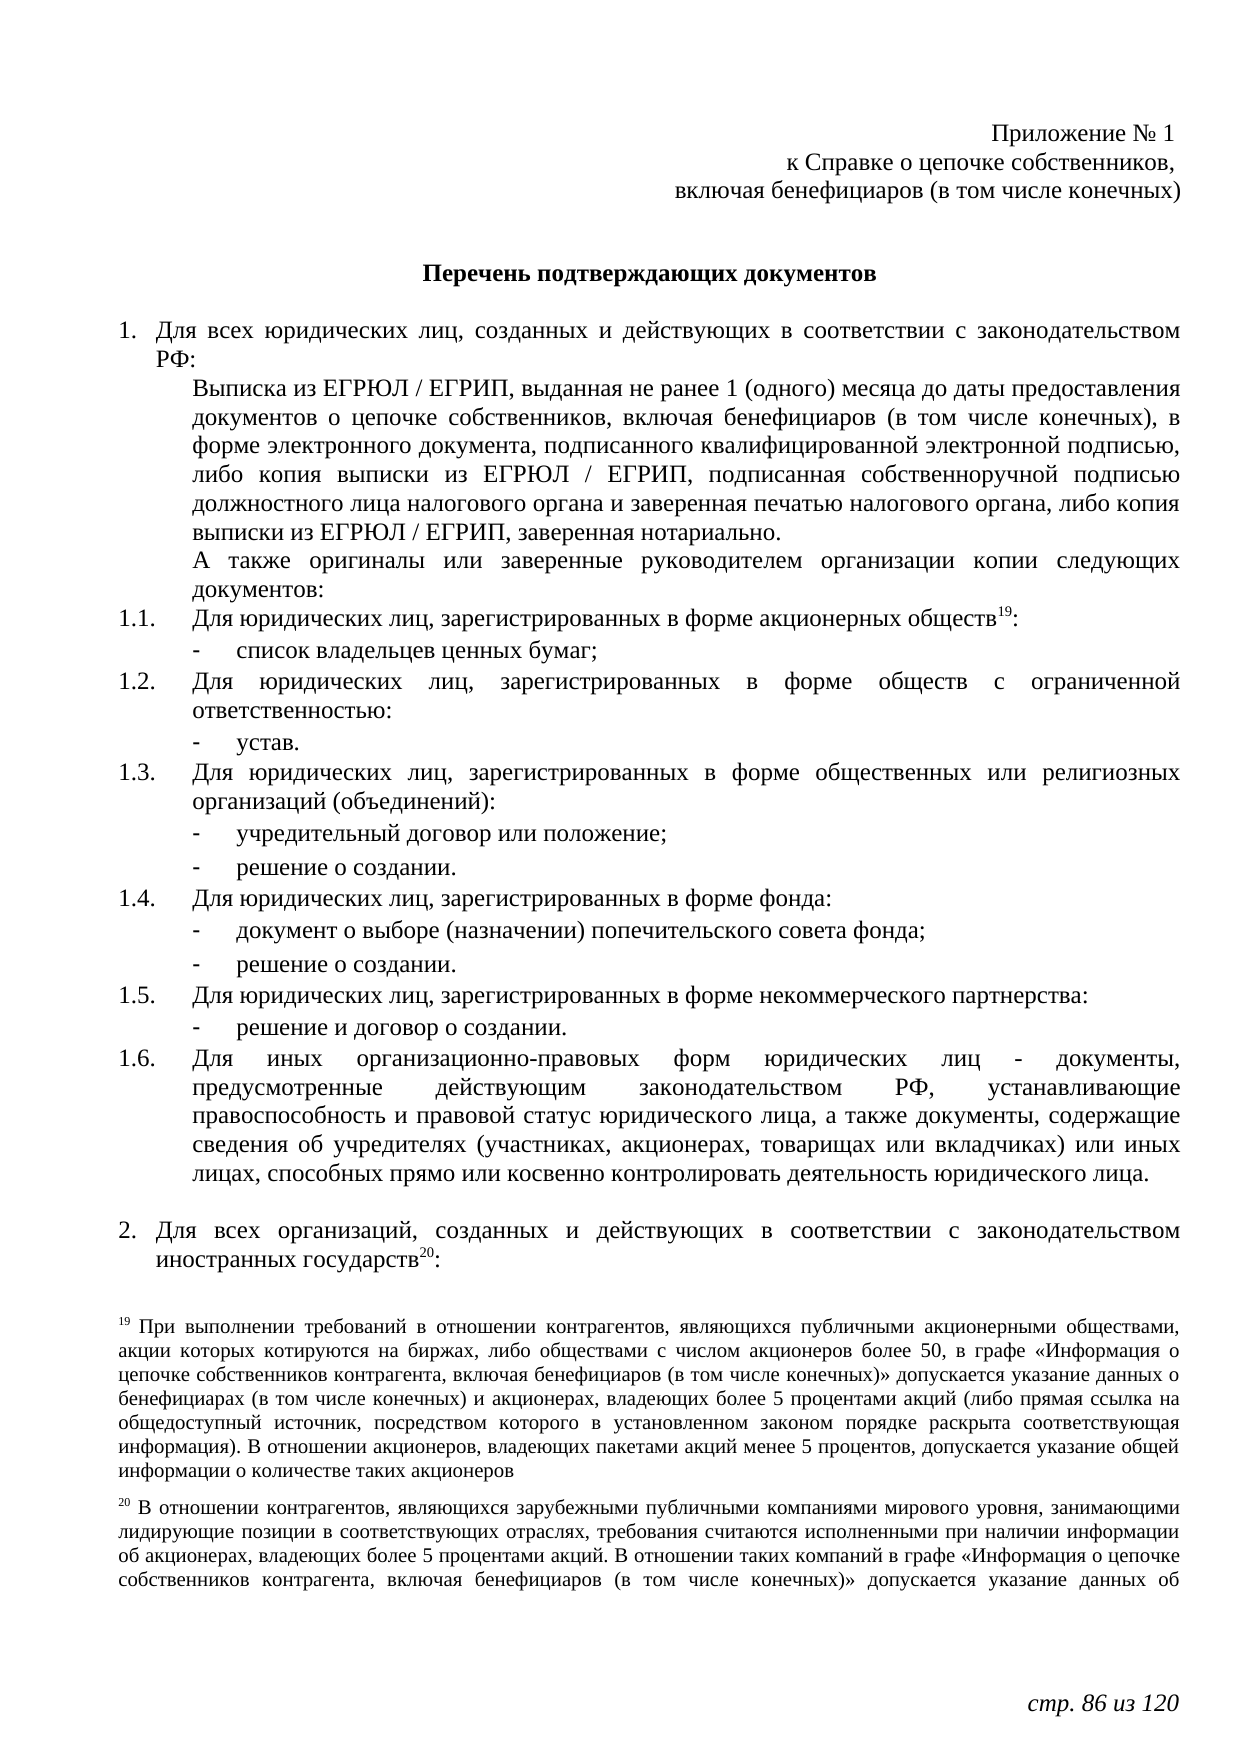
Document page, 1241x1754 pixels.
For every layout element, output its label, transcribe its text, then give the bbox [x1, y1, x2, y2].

list Для юридических лиц, зарегистрированных в форме некоммерческого партнерства: [118, 980, 1181, 1009]
list Для юридических лиц, зарегистрированных в форме обществ с ограниченной ответственностью: [118, 666, 1181, 723]
list Для всех организаций, созданных и действующих в соответствии с законодательством иностранных государств: [118, 1215, 1181, 1273]
list Для юридических лиц, зарегистрированных в форме фонда: [118, 883, 1181, 912]
list устав. [192, 723, 1181, 757]
text А также оригиналы или заверенные руководителем организации копии следующих документов: [192, 546, 1181, 603]
list Для юридических лиц, зарегистрированных в форме общественных или религиозных организаций (объединений): [118, 757, 1181, 815]
list решение о создании. [192, 946, 1181, 980]
list Для иных организационно-правовых форм юридических лиц - документы, предусмотренные действующим законодательством РФ, устанавливающие правоспособность и правовой статус юридического лица, а также документы, содержащие сведения об учредителях (участниках, акционерах, товарищах или вкладчиках) или иных лицах, способных прямо или косвенно контролировать деятельность юридического лица. [118, 1043, 1181, 1187]
list учредительный договор или положение; [192, 815, 1181, 849]
list решение о создании. [192, 849, 1181, 883]
text Выписка из ЕГРЮЛ / ЕГРИП, выданная не ранее 1 (одного) месяца до даты предоставления документов о цепочке собственников, включая бенефициаров (в том числе конечных), в форме электронного документа, подписанного квалифицированной электронной подписью, либо копия выписки из ЕГРЮЛ / ЕГРИП, подписанная собственноручной подписью должностного лица налогового органа и заверенная печатью налогового органа, либо копия выписки из ЕГРЮЛ / ЕГРИП, заверенная нотариально. [192, 373, 1181, 546]
text Приложение № 1 к Справке о цепочке собственников, включая бенефициаров (в том числе конечных) [118, 118, 1181, 204]
list Для юридических лиц, зарегистрированных в форме акционерных обществ: [118, 603, 1181, 632]
list решение и договор о создании. [192, 1009, 1181, 1043]
list список владельцев ценных бумаг; [192, 632, 1181, 666]
list документ о выборе (назначении) попечительского совета фонда; [192, 912, 1181, 946]
list Для всех юридических лиц, созданных и действующих в соответствии с законодательством РФ: [118, 316, 1181, 373]
text Перечень подтверждающих документов [118, 258, 1181, 287]
